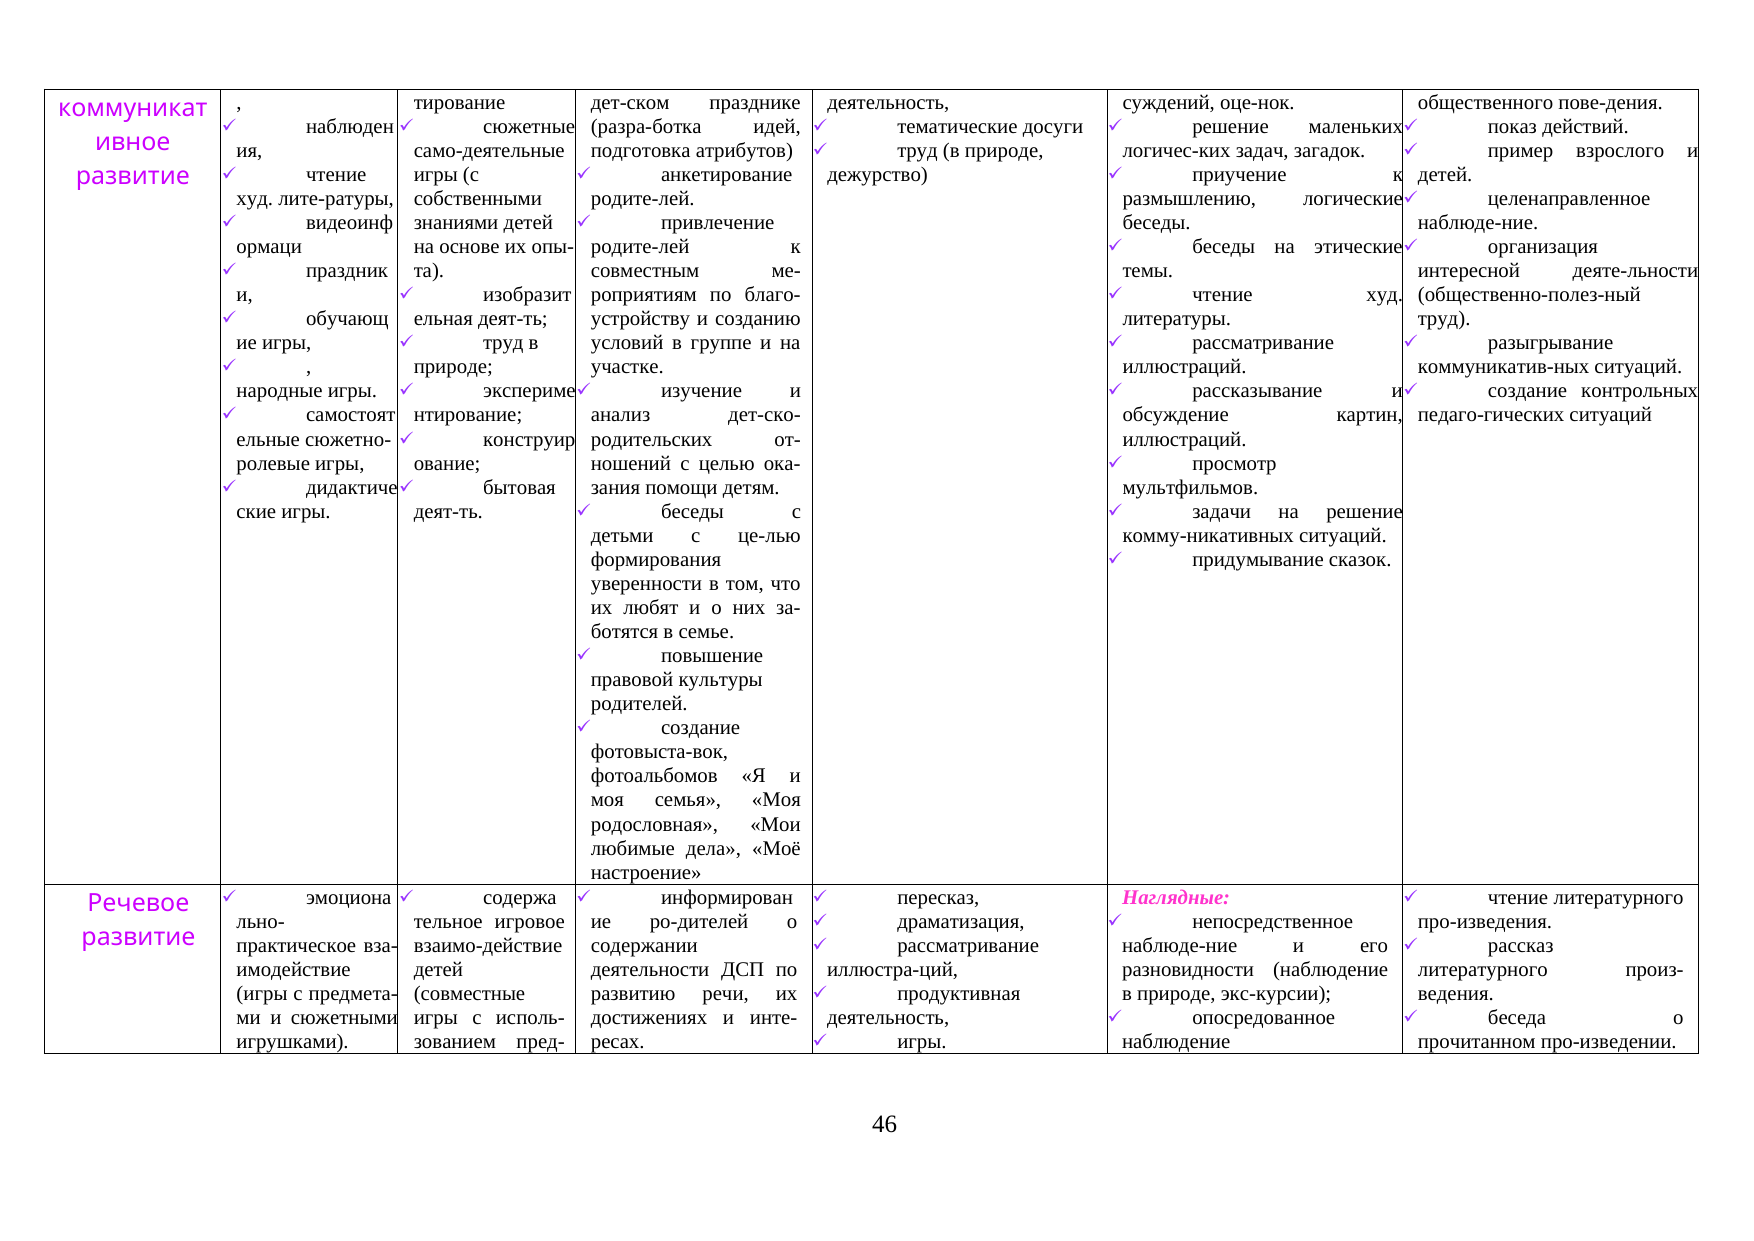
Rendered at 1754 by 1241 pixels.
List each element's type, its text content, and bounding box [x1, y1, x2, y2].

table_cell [813, 885, 1107, 1053]
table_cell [398, 90, 575, 884]
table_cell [1403, 885, 1698, 1053]
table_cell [813, 90, 1107, 884]
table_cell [576, 885, 812, 1053]
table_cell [221, 90, 397, 884]
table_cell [576, 90, 812, 884]
table_cell Речевое развитие [45, 885, 220, 1053]
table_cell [221, 885, 397, 1053]
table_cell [1108, 885, 1402, 1053]
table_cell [45, 90, 220, 884]
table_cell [398, 885, 575, 1053]
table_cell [1403, 90, 1698, 884]
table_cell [1108, 90, 1402, 884]
